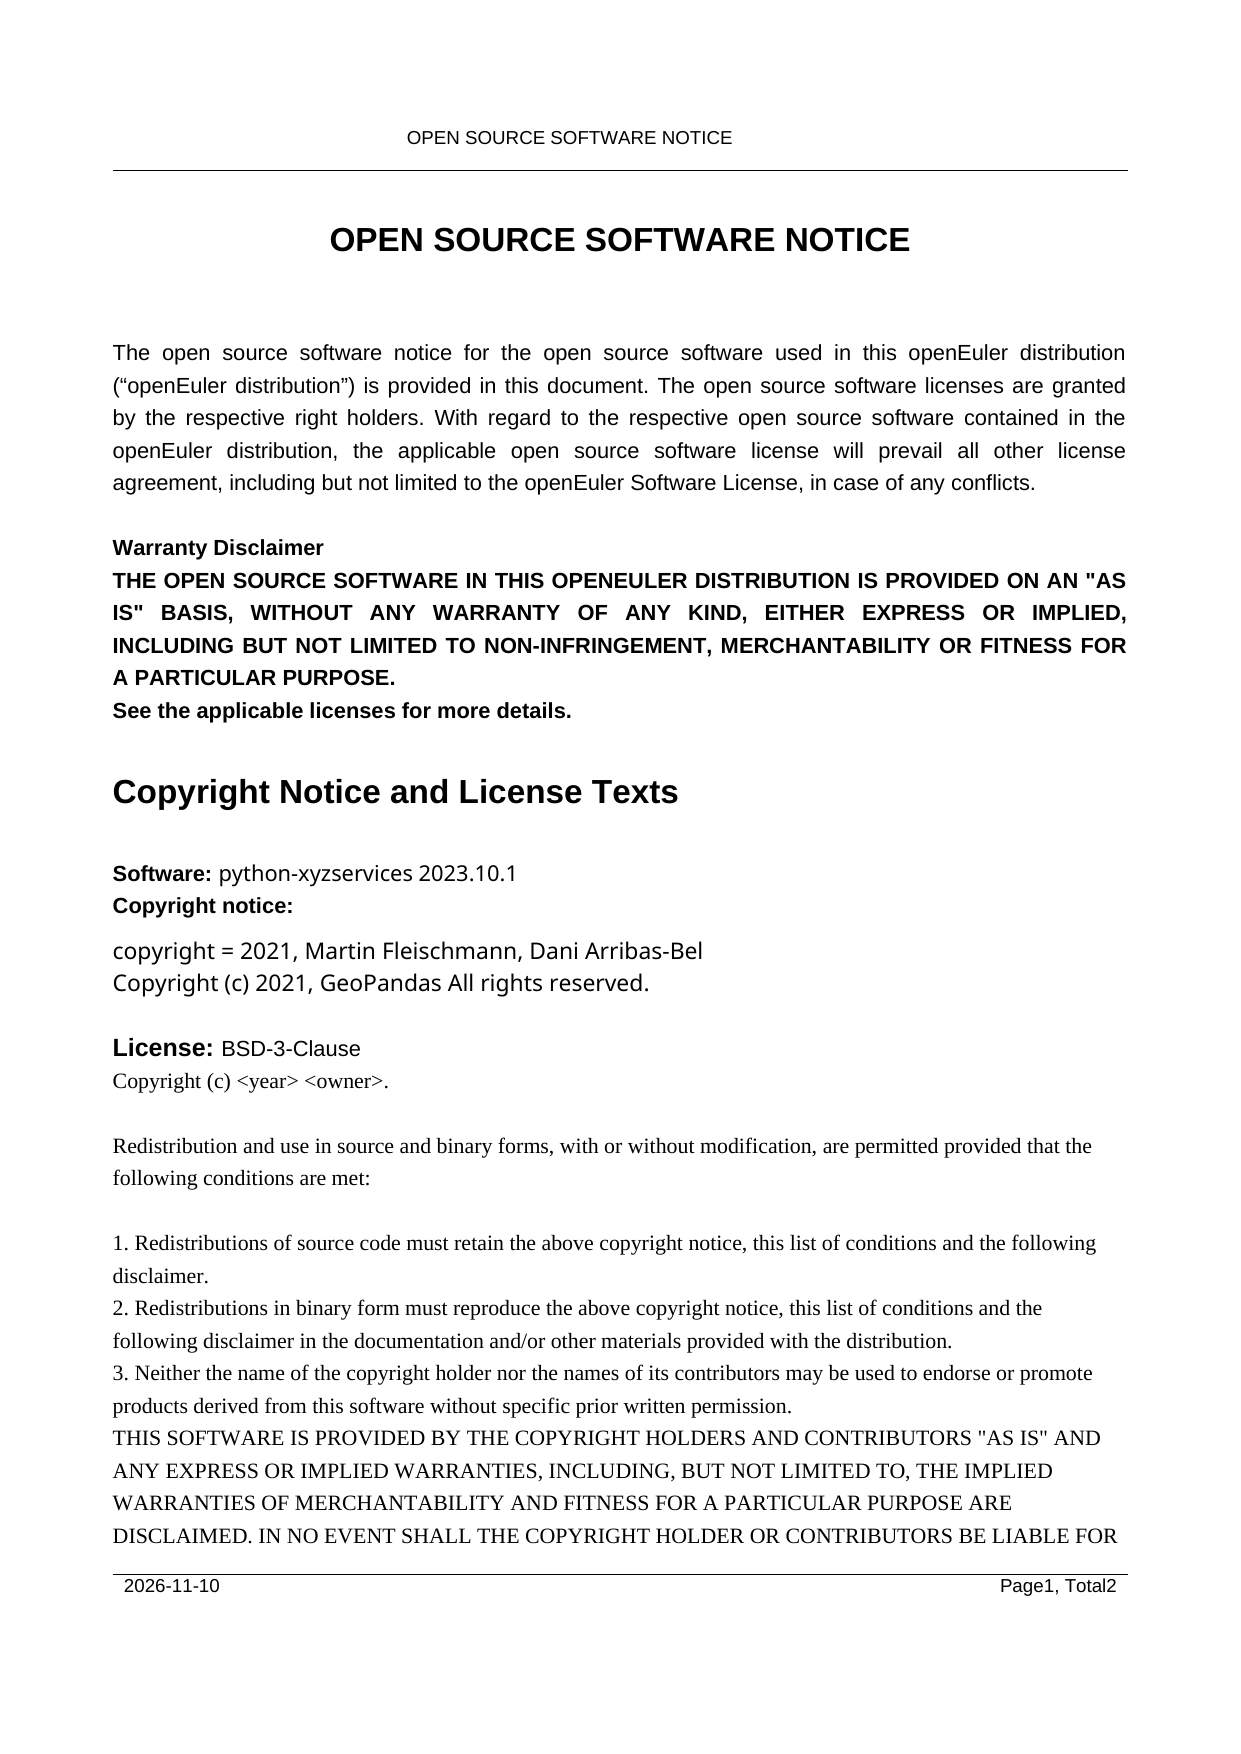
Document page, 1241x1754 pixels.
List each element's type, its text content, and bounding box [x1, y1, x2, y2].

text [112, 1064, 1128, 1551]
title Software: python-xyzservices 2023.10.1 [112, 856, 1128, 889]
text OPEN SOURCE SOFTWARE NOTICE [112, 206, 1128, 271]
text Warranty Disclaimer [112, 531, 1128, 564]
text The open source software notice for the open source software used in this openEuler distribution (“openEuler distribution”) is provided in this document. The open source software licenses are granted by the respective right holders. With regard to the respective open source software contained in the openEuler distribution, the applicable open source software license will prevail all other license agreement, including but not limited to the openEuler Software License, in case of any conflicts. [112, 336, 1128, 499]
text THE OPEN SOURCE SOFTWARE IN THIS OPENEULER DISTRIBUTION IS PROVIDED ON AN "AS IS" BASIS, WITHOUT ANY WARRANTY OF ANY KIND, EITHER EXPRESS OR IMPLIED, INCLUDING BUT NOT LIMITED TO NON-INFRINGEMENT, MERCHANTABILITY OR FITNESS FOR A PARTICULAR PURPOSE. See the applicable licenses for more details. [112, 564, 1128, 726]
text License: BSD-3-Clause [112, 1031, 1128, 1064]
text Copyright notice: [112, 889, 1128, 921]
text Copyright Notice and License Texts [112, 759, 1128, 824]
text copyright = 2021, Martin Fleischmann, Dani Arribas-Bel Copyright (c) 2021, GeoPandas All rights reserved. [112, 934, 1128, 1031]
